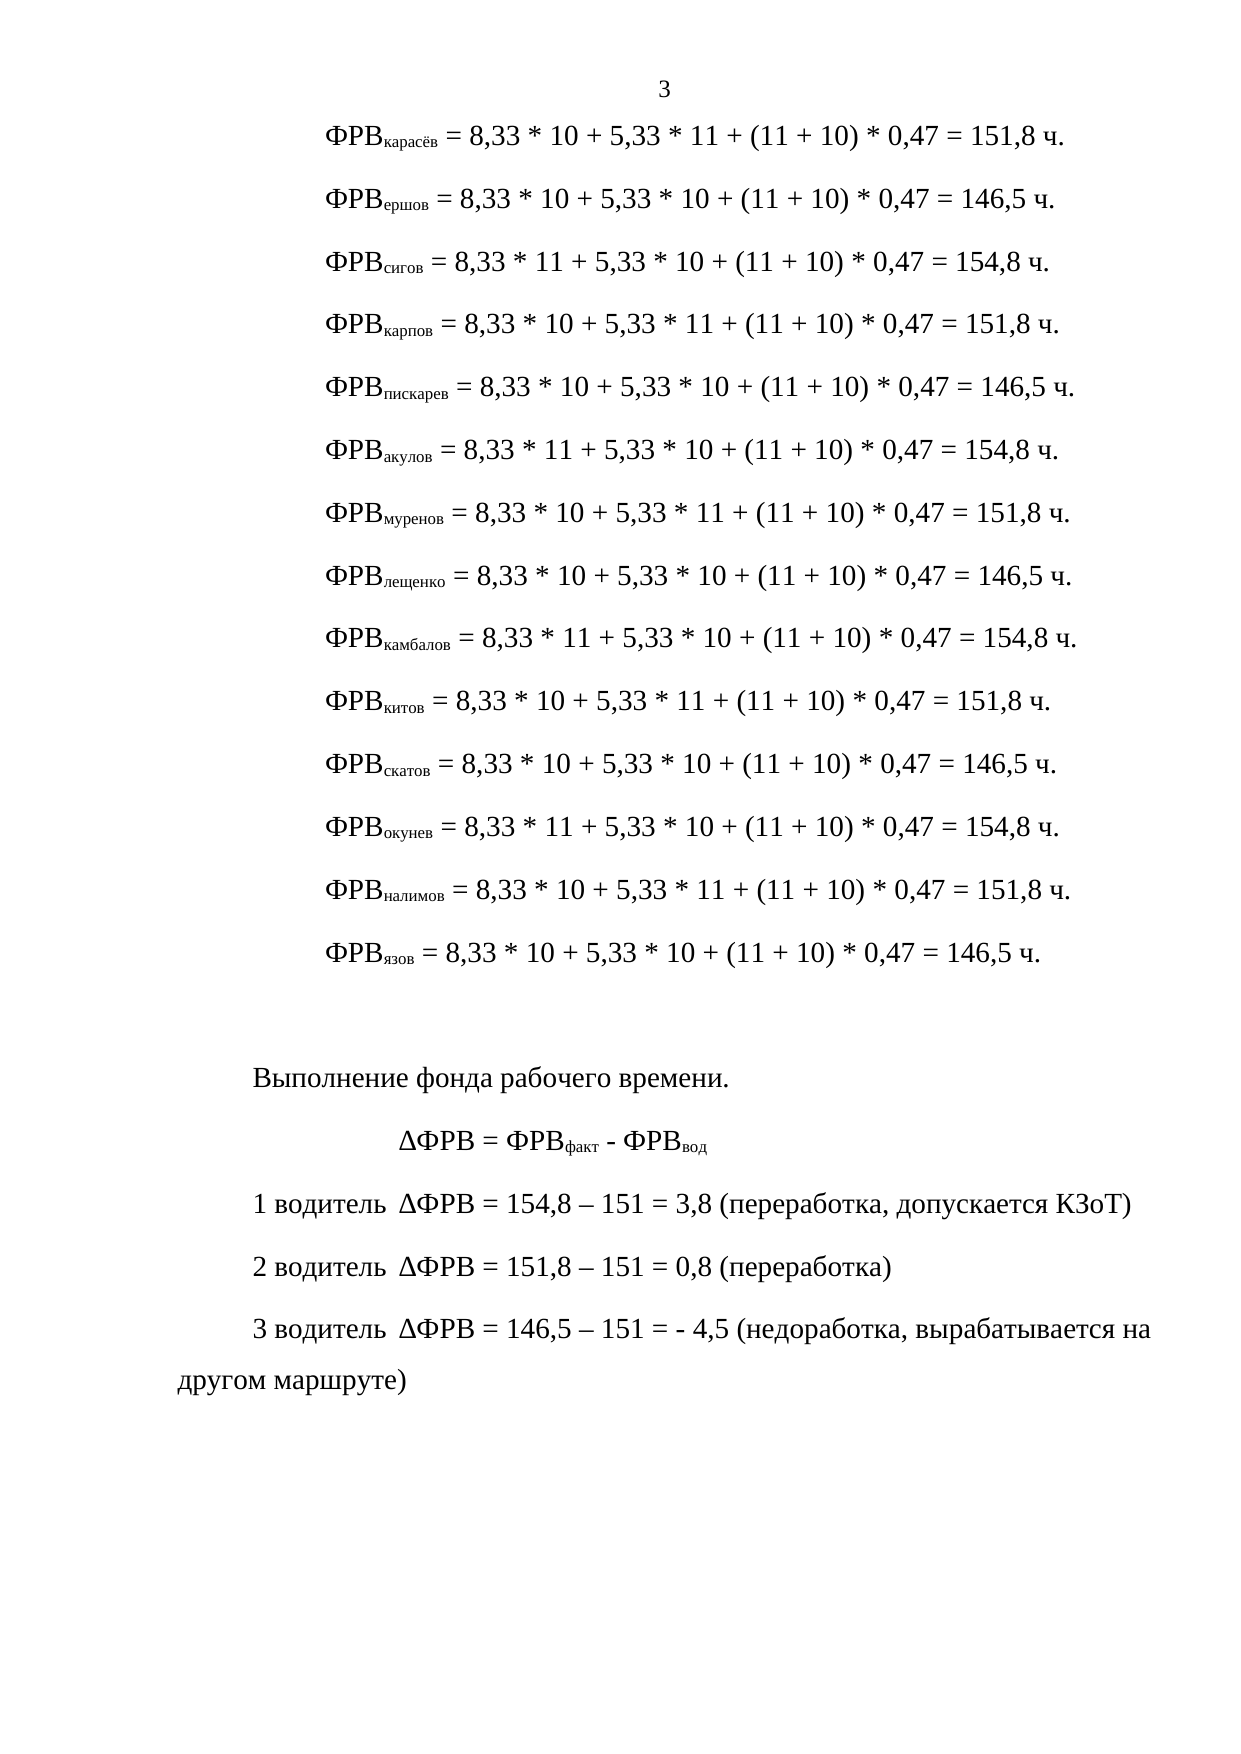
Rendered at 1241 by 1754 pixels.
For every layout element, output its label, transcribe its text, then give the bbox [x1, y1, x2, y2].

text 1 водитель ∆ФРВ = 154,8 – 151 = 3,8 (переработка, допускается КЗоТ) [177, 1186, 1152, 1219]
text ФРВсигов = 8,33 * 11 + 5,33 * 10 + (11 + 10) * 0,47 = 154,8 ч. [251, 244, 1152, 277]
text ФРВкитов = 8,33 * 10 + 5,33 * 11 + (11 + 10) * 0,47 = 151,8 ч. [207, 683, 1152, 717]
text 2 водитель ∆ФРВ = 151,8 – 151 = 0,8 (переработка) [177, 1249, 1152, 1282]
text ФРВкамбалов = 8,33 * 11 + 5,33 * 10 + (11 + 10) * 0,47 = 154,8 ч. [207, 621, 1152, 654]
text ФРВлещенко = 8,33 * 10 + 5,33 * 10 + (11 + 10) * 0,47 = 146,5 ч. [207, 558, 1152, 591]
text ФРВершов = 8,33 * 10 + 5,33 * 10 + (11 + 10) * 0,47 = 146,5 ч. [207, 181, 1152, 214]
text ФРВскатов = 8,33 * 10 + 5,33 * 10 + (11 + 10) * 0,47 = 146,5 ч. [207, 746, 1152, 780]
text ФРВязов = 8,33 * 10 + 5,33 * 10 + (11 + 10) * 0,47 = 146,5 ч. [207, 935, 1152, 968]
text ФРВпискарев = 8,33 * 10 + 5,33 * 10 + (11 + 10) * 0,47 = 146,5 ч. [207, 369, 1152, 403]
text ФРВмуренов = 8,33 * 10 + 5,33 * 11 + (11 + 10) * 0,47 = 151,8 ч. [207, 495, 1152, 528]
text ФРВналимов = 8,33 * 10 + 5,33 * 11 + (11 + 10) * 0,47 = 151,8 ч. [207, 872, 1152, 905]
text ∆ФРВ = ФРВфакт - ФРВвод [177, 1123, 1152, 1157]
text 3 водитель ∆ФРВ = 146,5 – 151 = - 4,5 (недоработка, вырабатывается на другом маршруте) [177, 1312, 1152, 1395]
text ФРВокунев = 8,33 * 11 + 5,33 * 10 + (11 + 10) * 0,47 = 154,8 ч. [207, 809, 1152, 843]
text ФРВкарпов = 8,33 * 10 + 5,33 * 11 + (11 + 10) * 0,47 = 151,8 ч. [207, 307, 1152, 340]
text ФРВкарасёв = 8,33 * 10 + 5,33 * 11 + (11 + 10) * 0,47 = 151,8 ч. [207, 118, 1152, 152]
text Выполнение фонда рабочего времени. [177, 1060, 1152, 1094]
text ФРВакулов = 8,33 * 11 + 5,33 * 10 + (11 + 10) * 0,47 = 154,8 ч. [207, 432, 1152, 466]
